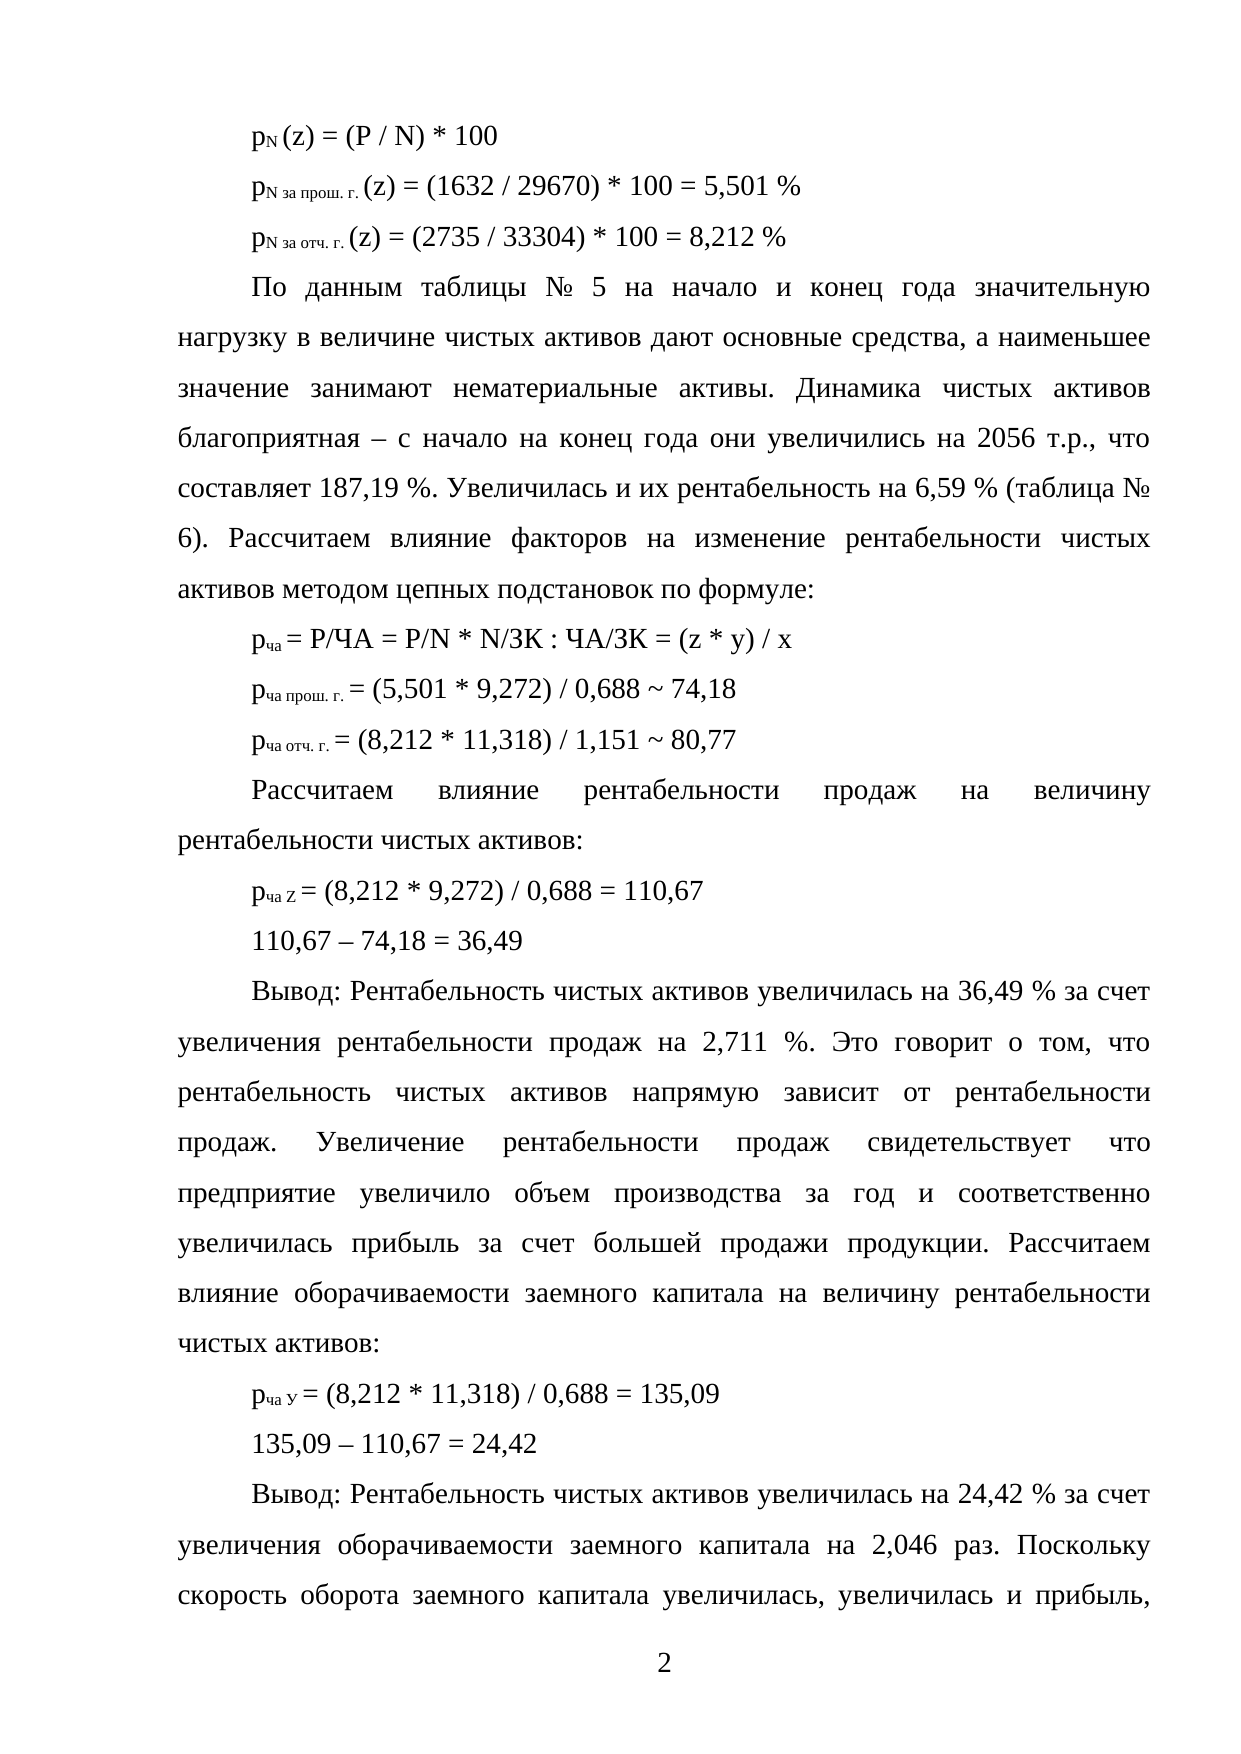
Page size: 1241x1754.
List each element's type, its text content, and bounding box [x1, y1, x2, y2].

text рN за отч. г. (z) = (2735 / 33304) * 100 = 8,212 % [177, 219, 1152, 252]
text Рассчитаем влияние рентабельности продаж на величину рентабельности чистых активов: [177, 772, 1152, 856]
text рча отч. г. = (8,212 * 11,318) / 1,151 ~ 80,77 [177, 722, 1152, 755]
text рча прош. г. = (5,501 * 9,272) / 0,688 ~ 74,18 [177, 672, 1152, 705]
text рN за прош. г. (z) = (1632 / 29670) * 100 = 5,501 % [177, 168, 1152, 202]
text По данным таблицы № 5 на начало и конец года значительную нагрузку в величине чистых активов дают основные средства, а наименьшее значение занимают нематериальные активы. Динамика чистых активов благоприятная – с начало на конец года они увеличились на 2056 т.р., что составляет 187,19 %. Увеличилась и их рентабельность на 6,59 % (таблица № 6). Рассчитаем влияние факторов на изменение рентабельности чистых активов методом цепных подстановок по формуле: [177, 269, 1152, 604]
text рча У = (8,212 * 11,318) / 0,688 = 135,09 [177, 1376, 1152, 1409]
text рча = Р/ЧА = Р/N * N/ЗК : ЧА/ЗК = (z * y) / x [177, 621, 1152, 655]
text рN (z) = (Р / N) * 100 [177, 118, 1152, 152]
text Вывод: Рентабельность чистых активов увеличилась на 36,49 % за счет увеличения рентабельности продаж на 2,711 %. Это говорит о том, что рентабельность чистых активов напрямую зависит от рентабельности продаж. Увеличение рентабельности продаж свидетельствует что предприятие увеличило объем производства за год и соответственно увеличилась прибыль за счет большей продажи продукции. Рассчитаем влияние оборачиваемости заемного капитала на величину рентабельности чистых активов: [177, 973, 1152, 1359]
text рча Z = (8,212 * 9,272) / 0,688 = 110,67 [177, 873, 1152, 906]
text 135,09 – 110,67 = 24,42 [177, 1426, 1152, 1460]
text 110,67 – 74,18 = 36,49 [177, 923, 1152, 957]
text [177, 1477, 1152, 1611]
